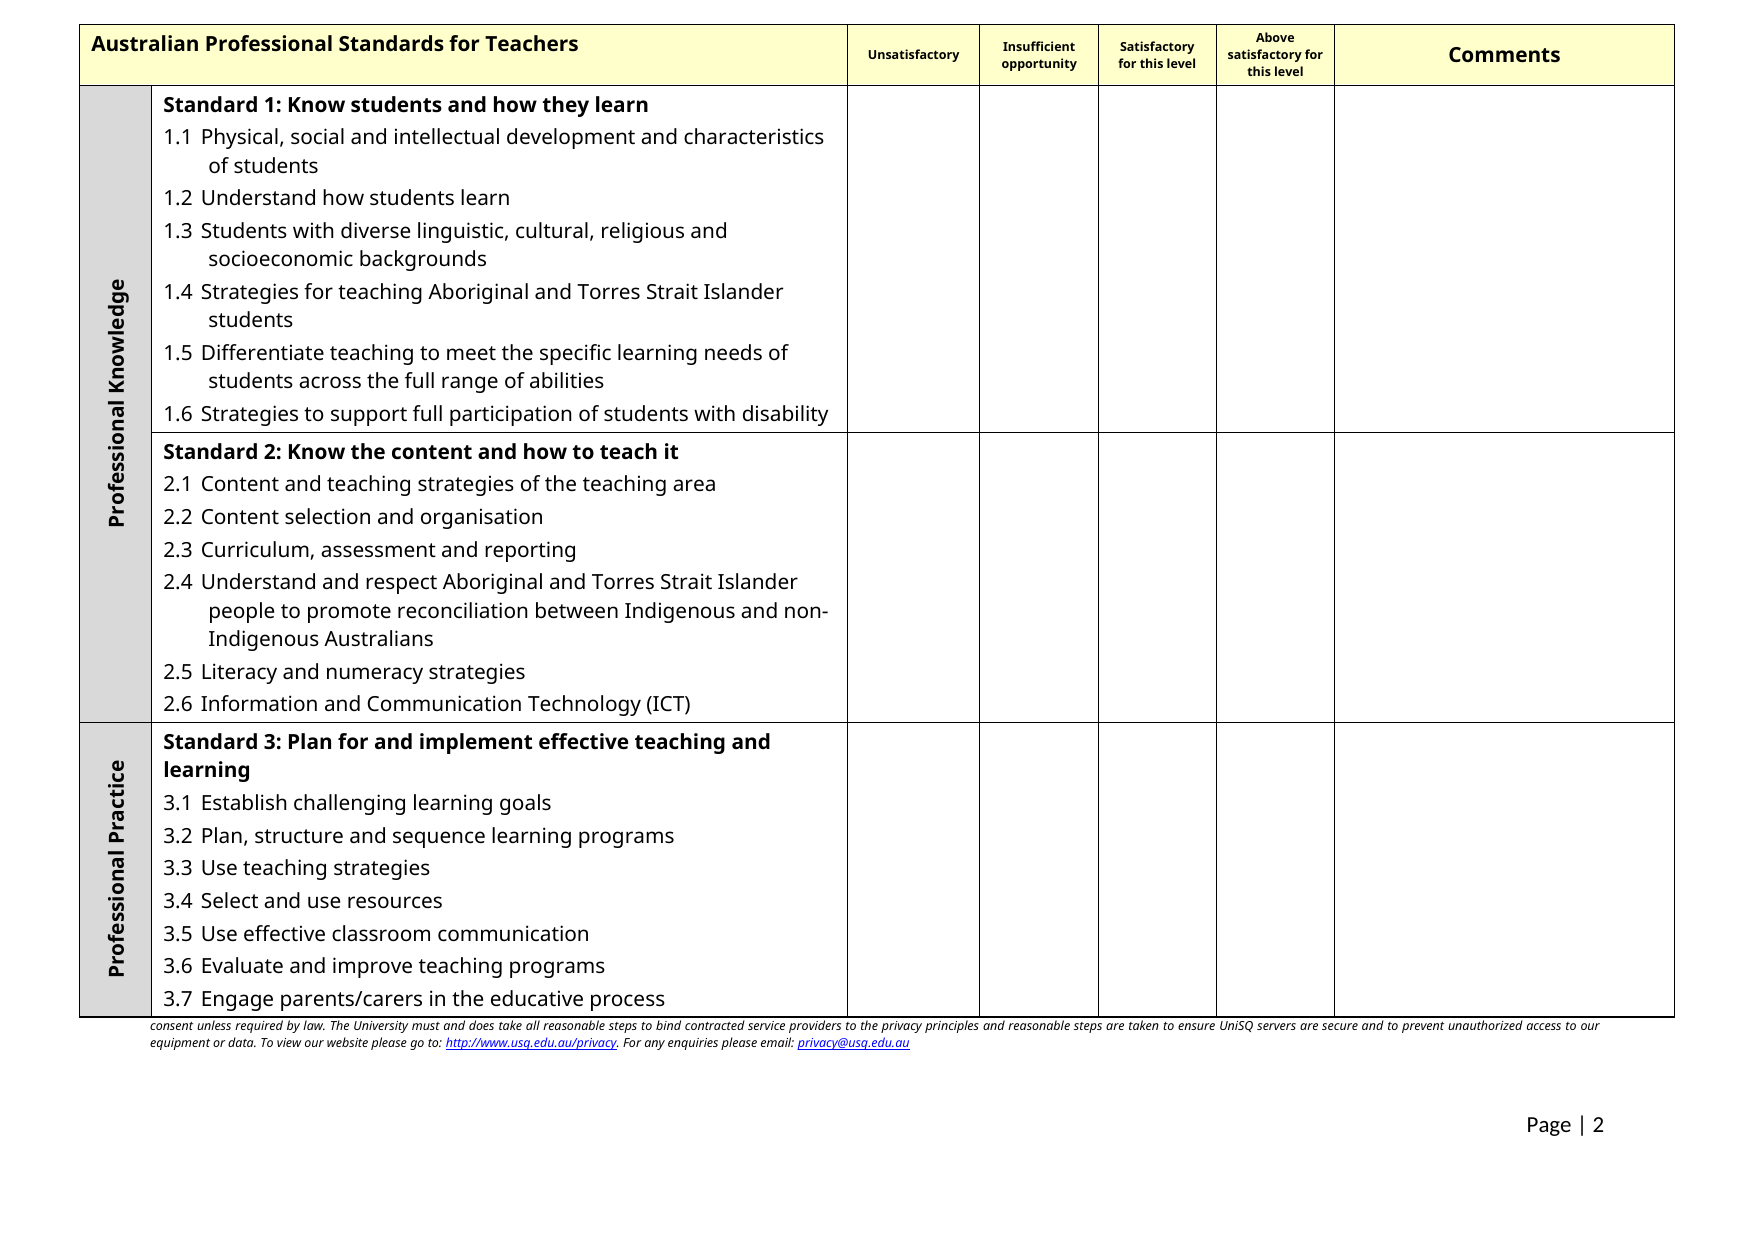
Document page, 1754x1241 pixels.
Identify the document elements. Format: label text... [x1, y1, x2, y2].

table_cell [980, 86, 1098, 432]
table_cell Standard 3: Plan for and implement effective teaching and learning Establish challenging learning goals Plan, structure and sequence learning programs Use teaching strategies Select and use resources Use effective classroom communication Evaluate and improve teaching programs Engage parents/carers in the educative process [152, 723, 847, 1016]
table_cell [848, 723, 979, 1016]
table_cell [1217, 433, 1334, 722]
table_cell Standard 1: Know students and how they learn Physical, social and intellectual development and characteristics of students Understand how students learn Students with diverse linguistic, cultural, religious and socioeconomic backgrounds Strategies for teaching Aboriginal and Torres Strait Islander students Differentiate teaching to meet the specific learning needs of students across the full range of abilities Strategies to support full participation of students with disability [152, 86, 847, 432]
table_cell Professional Knowledge [80, 86, 151, 722]
table_cell [980, 723, 1098, 1016]
table_header Insufficient opportunity [980, 25, 1098, 84]
table_cell Professional Practice [80, 723, 151, 1016]
table_cell [1217, 86, 1334, 432]
table_header Above satisfactory for this level [1217, 25, 1334, 84]
table_cell Standard 2: Know the content and how to teach it Content and teaching strategies of the teaching area Content selection and organisation Curriculum, assessment and reporting Understand and respect Aboriginal and Torres Strait Islander people to promote reconciliation between Indigenous and non-Indigenous Australians Literacy and numeracy strategies Information and Communication Technology (ICT) [152, 433, 847, 722]
table_header Australian Professional Standards for Teachers [80, 25, 847, 84]
table_cell [848, 86, 979, 432]
table_header Comments [1335, 25, 1674, 84]
table_cell [1335, 723, 1674, 1016]
table_cell [980, 433, 1098, 722]
table_cell [1099, 433, 1216, 722]
table_cell [1099, 723, 1216, 1016]
table_cell [1335, 433, 1674, 722]
table_cell [848, 433, 979, 722]
table_header Unsatisfactory [848, 25, 979, 84]
table_header Satisfactory for this level [1099, 25, 1216, 84]
table_cell [1217, 723, 1334, 1016]
table_cell [1335, 86, 1674, 432]
table_cell [1099, 86, 1216, 432]
